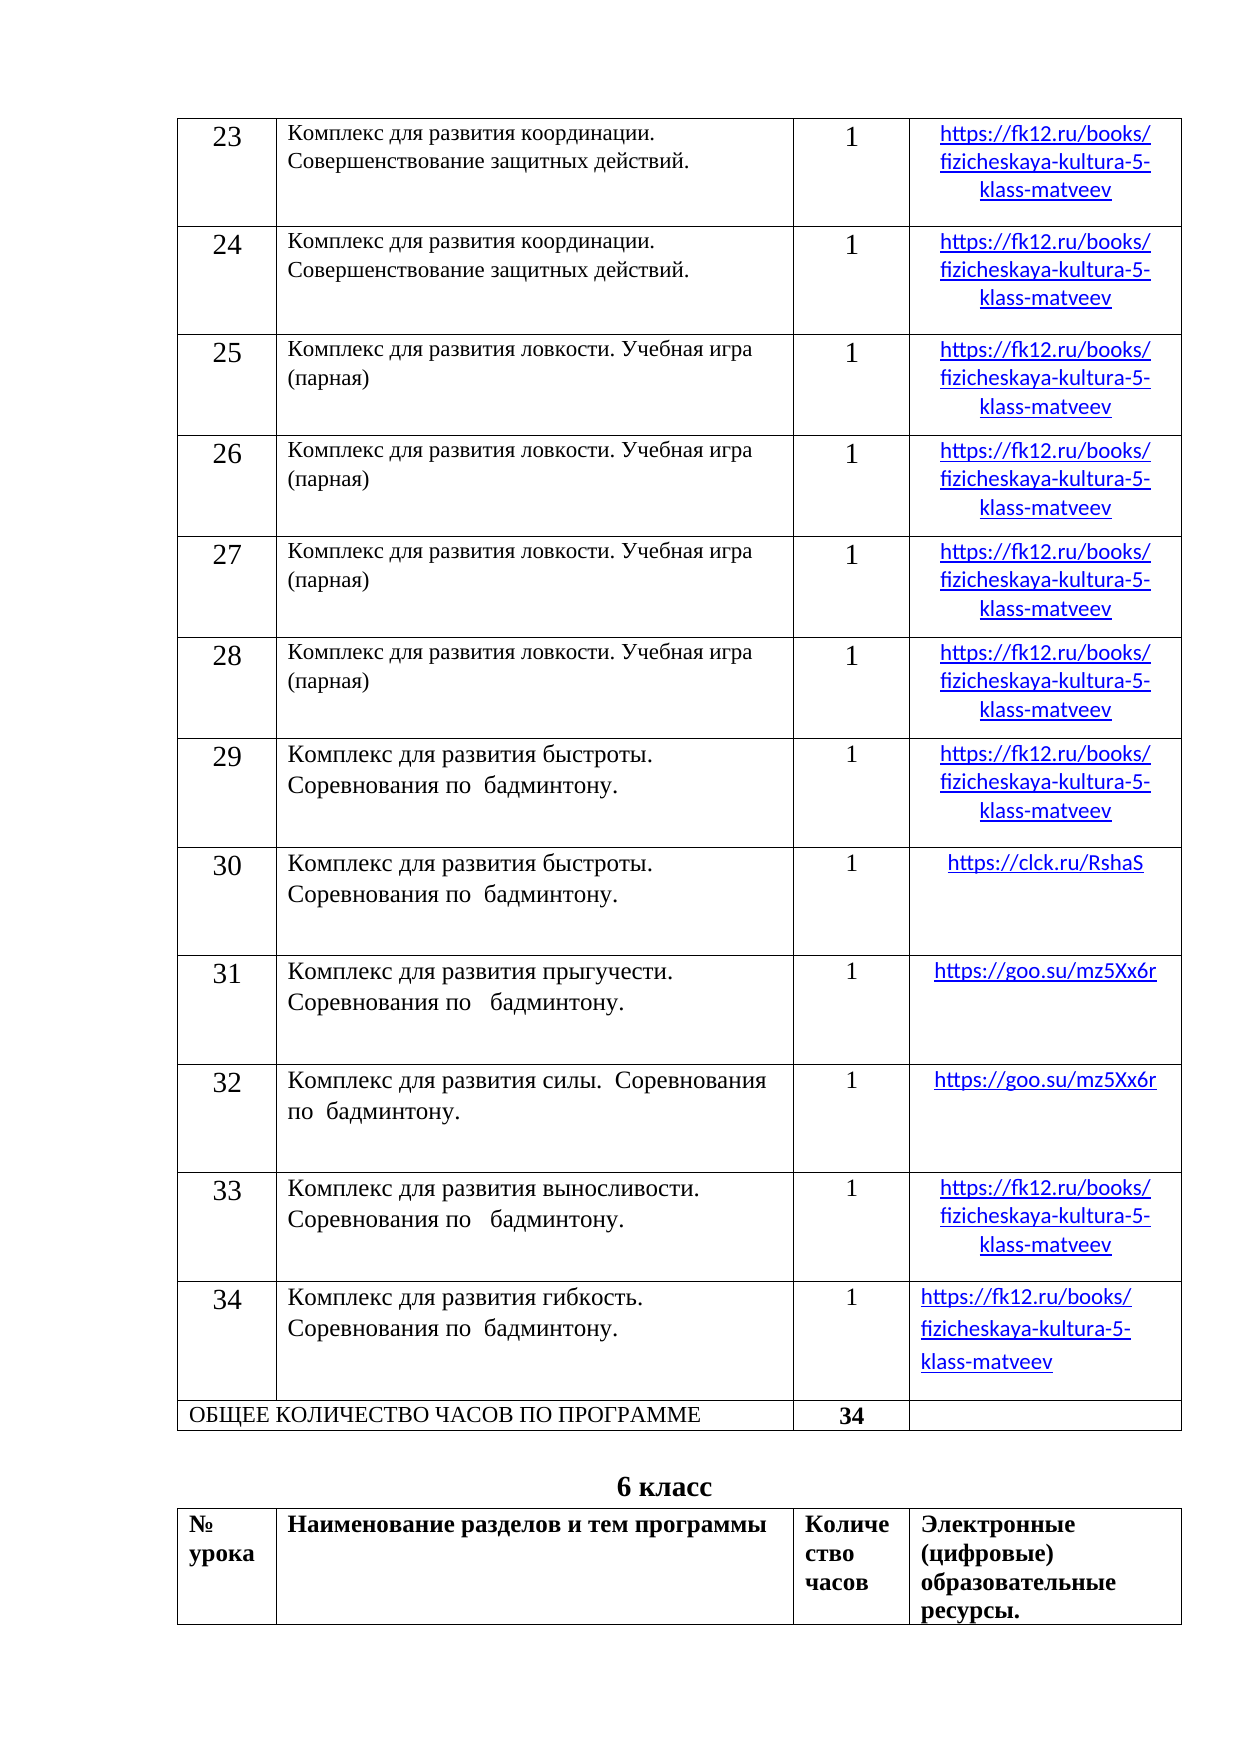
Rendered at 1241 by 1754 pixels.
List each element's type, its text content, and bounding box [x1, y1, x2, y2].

table_cell Комплекс для развития координации. Совершенствование защитных действий. [277, 119, 793, 226]
table_cell 1 [794, 1173, 909, 1281]
table_cell Комплекс для развития ловкости. Учебная игра (парная) [277, 537, 793, 637]
table_cell [910, 1401, 1181, 1430]
table_cell https://fk12.ru/books/fizicheskaya-kultura-5-klass-matveev [910, 335, 1181, 435]
table_cell https://fk12.ru/books/fizicheskaya-kultura-5-klass-matveev [910, 638, 1181, 738]
table_cell 32 [178, 1065, 276, 1172]
table_cell 26 [178, 436, 276, 536]
table_header Электронные (цифровые) образовательные ресурсы. [910, 1509, 1181, 1624]
table_cell 28 [178, 638, 276, 738]
table_cell Комплекс для развития гибкость. Соревнования по бадминтону. [277, 1282, 793, 1400]
table_cell Комплекс для развития прыгучести. Соревнования по бадминтону. [277, 956, 793, 1064]
table_cell https://fk12.ru/books/fizicheskaya-kultura-5-klass-matveev [910, 1173, 1181, 1281]
table_cell https://goo.su/mz5Xx6r [910, 1065, 1181, 1172]
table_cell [910, 119, 1181, 226]
table_cell https://fk12.ru/books/fizicheskaya-kultura-5-klass-matveev [910, 436, 1181, 536]
table_cell 23 [178, 119, 276, 226]
table_cell 34 [794, 1401, 909, 1430]
table_cell 29 [178, 739, 276, 847]
table_cell https://fk12.ru/books/fizicheskaya-kultura-5-klass-matveev [910, 1282, 1181, 1400]
table_cell Комплекс для развития быстроты. Соревнования по бадминтону. [277, 848, 793, 955]
table_cell 1 [794, 537, 909, 637]
table_cell 1 [794, 1065, 909, 1172]
table_cell 1 [794, 848, 909, 955]
table_cell 27 [178, 537, 276, 637]
table_cell Комплекс для развития ловкости. Учебная игра (парная) [277, 638, 793, 738]
table_cell 1 [794, 956, 909, 1064]
table_cell https://fk12.ru/books/fizicheskaya-kultura-5-klass-matveev [910, 537, 1181, 637]
table_cell https://clck.ru/RshaS [910, 848, 1181, 955]
table_cell 33 [178, 1173, 276, 1281]
table_cell 24 [178, 227, 276, 334]
table_cell Комплекс для развития ловкости. Учебная игра (парная) [277, 335, 793, 435]
table_cell ОБЩЕЕ КОЛИЧЕСТВО ЧАСОВ ПО ПРОГРАММЕ [178, 1401, 793, 1430]
table_cell 25 [178, 335, 276, 435]
table_cell https://fk12.ru/books/fizicheskaya-kultura-5-klass-matveev [910, 739, 1181, 847]
text 6 класс [177, 1469, 1152, 1503]
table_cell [910, 227, 1181, 334]
table_header Наименование разделов и тем программы [277, 1509, 793, 1624]
table_header Количество часов [794, 1509, 909, 1624]
table_header № урока [178, 1509, 276, 1624]
table_cell 1 [794, 227, 909, 334]
table_cell 1 [794, 436, 909, 536]
table_cell Комплекс для развития координации. Совершенствование защитных действий. [277, 227, 793, 334]
table_cell 1 [794, 739, 909, 847]
table_cell 30 [178, 848, 276, 955]
table_cell 34 [178, 1282, 276, 1400]
table_cell 1 [794, 1282, 909, 1400]
table_cell 1 [794, 335, 909, 435]
table_cell Комплекс для развития силы. Соревнования по бадминтону. [277, 1065, 793, 1172]
table_cell https://goo.su/mz5Xx6r [910, 956, 1181, 1064]
table_cell Комплекс для развития ловкости. Учебная игра (парная) [277, 436, 793, 536]
table_cell 1 [794, 119, 909, 226]
table_cell Комплекс для развития быстроты. Соревнования по бадминтону. [277, 739, 793, 847]
table_cell Комплекс для развития выносливости. Соревнования по бадминтону. [277, 1173, 793, 1281]
table_cell 1 [794, 638, 909, 738]
table_cell 31 [178, 956, 276, 1064]
